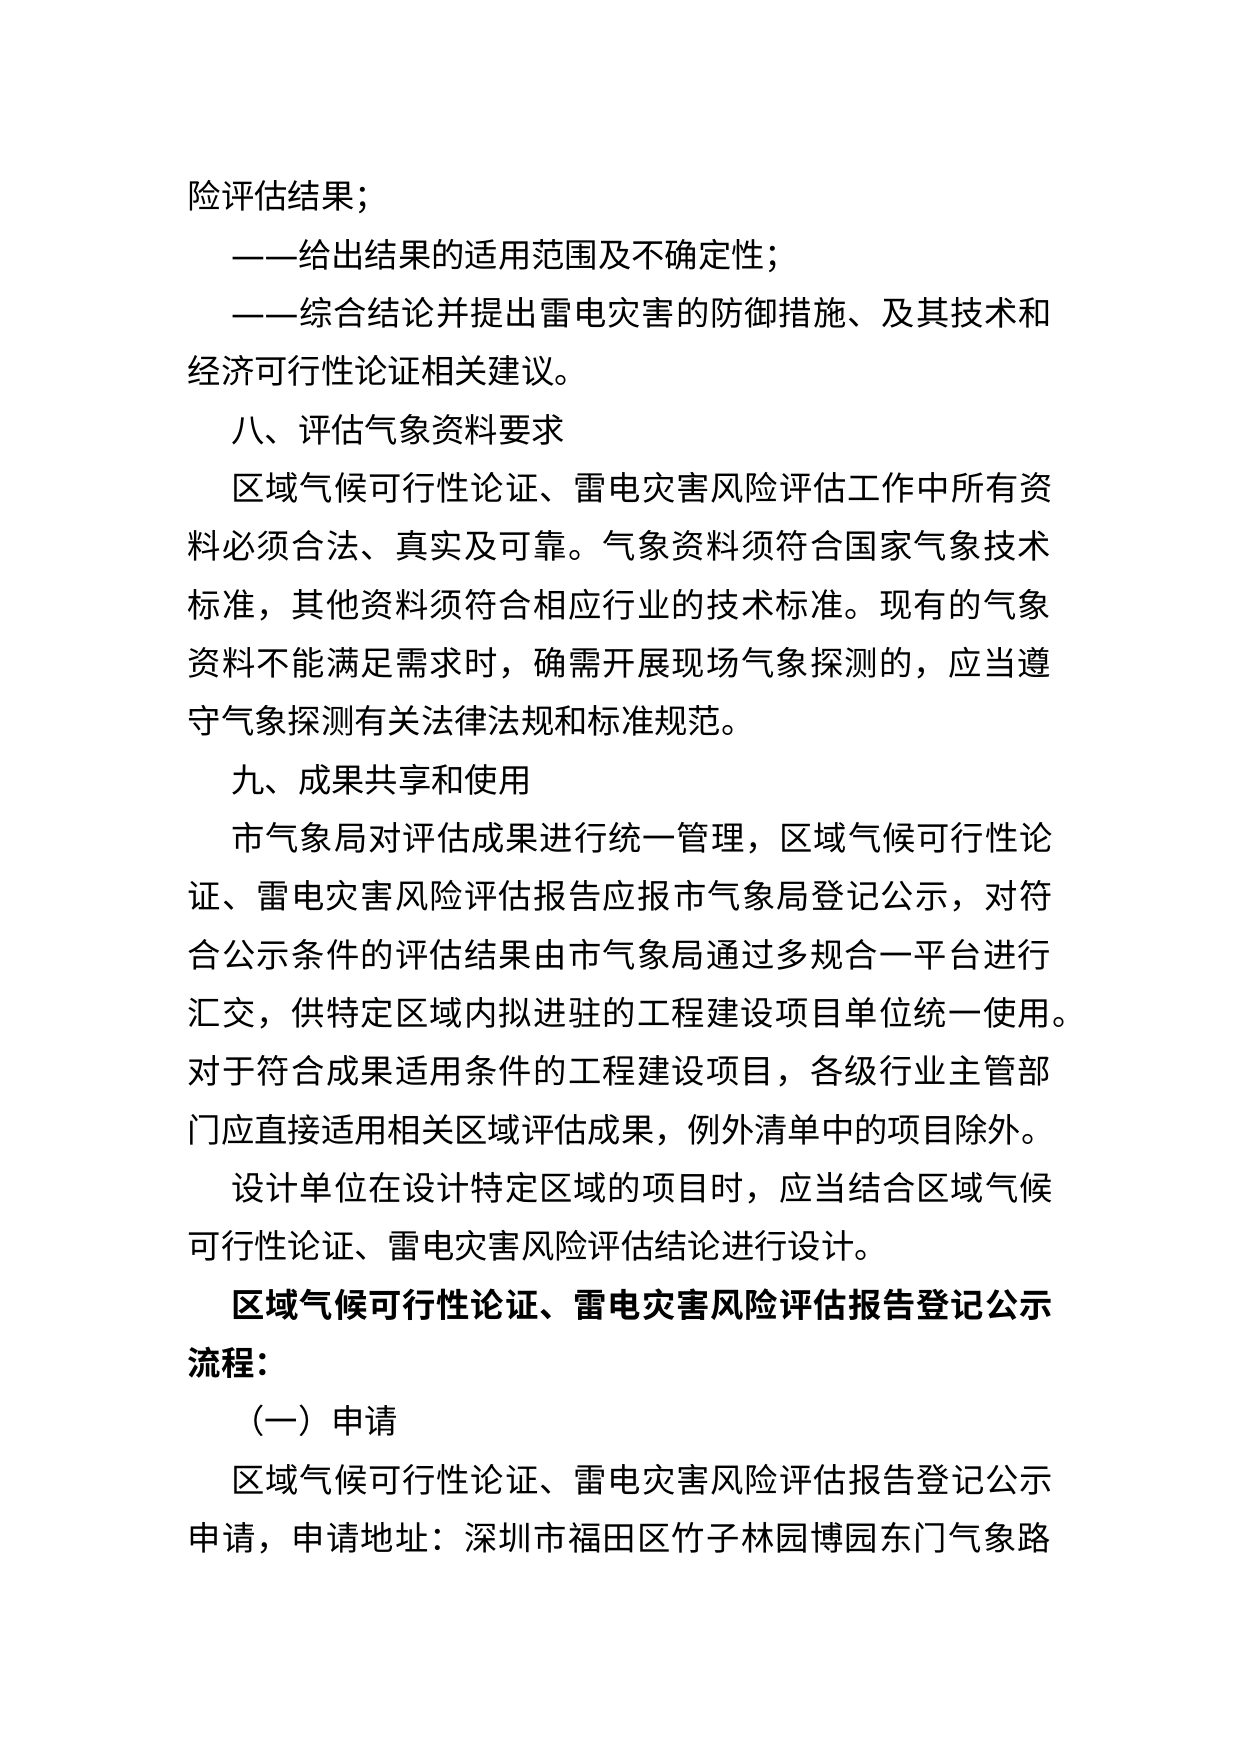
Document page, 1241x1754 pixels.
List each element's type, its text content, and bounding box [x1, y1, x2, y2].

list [187, 1445, 1053, 1562]
list ——综合结论并提出雷电灾害的防御措施、及其技术和经济可行性论证相关建议。 [187, 279, 1053, 395]
list 八、评估气象资料要求 [187, 395, 1053, 454]
list （一）申请 [187, 1387, 1053, 1445]
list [187, 162, 1053, 220]
list 市气象局对评估成果进行统一管理，区域气候可行性论证、雷电灾害风险评估报告应报市气象局登记公示，对符合公示条件的评估结果由市气象局通过多规合一平台进行汇交，供特定区域内拟进驻的工程建设项目单位统一使用。对于符合成果适用条件的工程建设项目，各级行业主管部门应直接适用相关区域评估成果，例外清单中的项目除外。 [187, 804, 1053, 1154]
list 区域气候可行性论证、雷电灾害风险评估报告登记公示流程： [187, 1270, 1053, 1387]
list 区域气候可行性论证、雷电灾害风险评估工作中所有资料必须合法、真实及可靠。气象资料须符合国家气象技术标准，其他资料须符合相应行业的技术标准。现有的气象资料不能满足需求时，确需开展现场气象探测的，应当遵守气象探测有关法律法规和标准规范。 [187, 454, 1053, 745]
list ——给出结果的适用范围及不确定性； [187, 220, 1053, 279]
list 设计单位在设计特定区域的项目时，应当结合区域气候可行性论证、雷电灾害风险评估结论进行设计。 [187, 1154, 1053, 1270]
list 九、成果共享和使用 [187, 745, 1053, 804]
